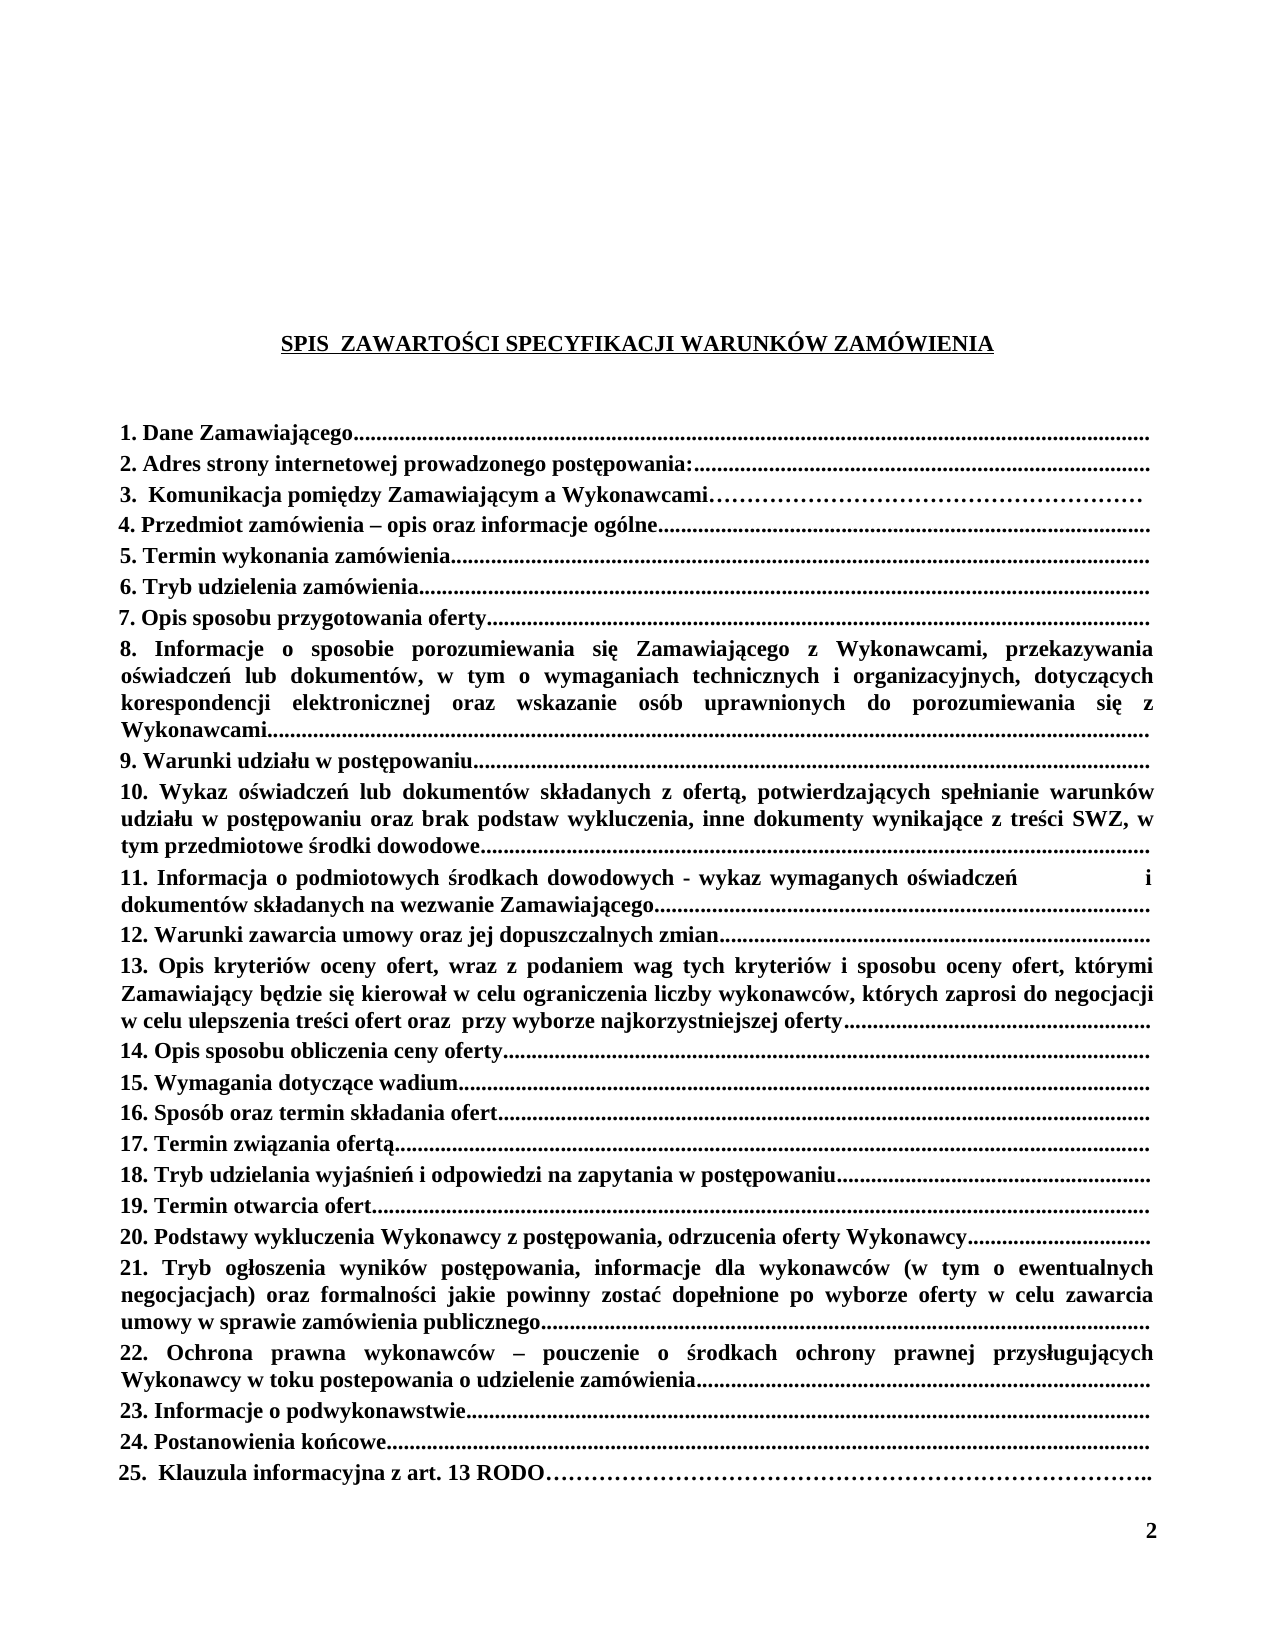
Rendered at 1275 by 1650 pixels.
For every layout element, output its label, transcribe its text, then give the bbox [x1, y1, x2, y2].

text SPIS ZAWARTOŚCI SPECYFIKACJI WARUNKÓW ZAMÓWIENIA [118, 330, 1157, 356]
